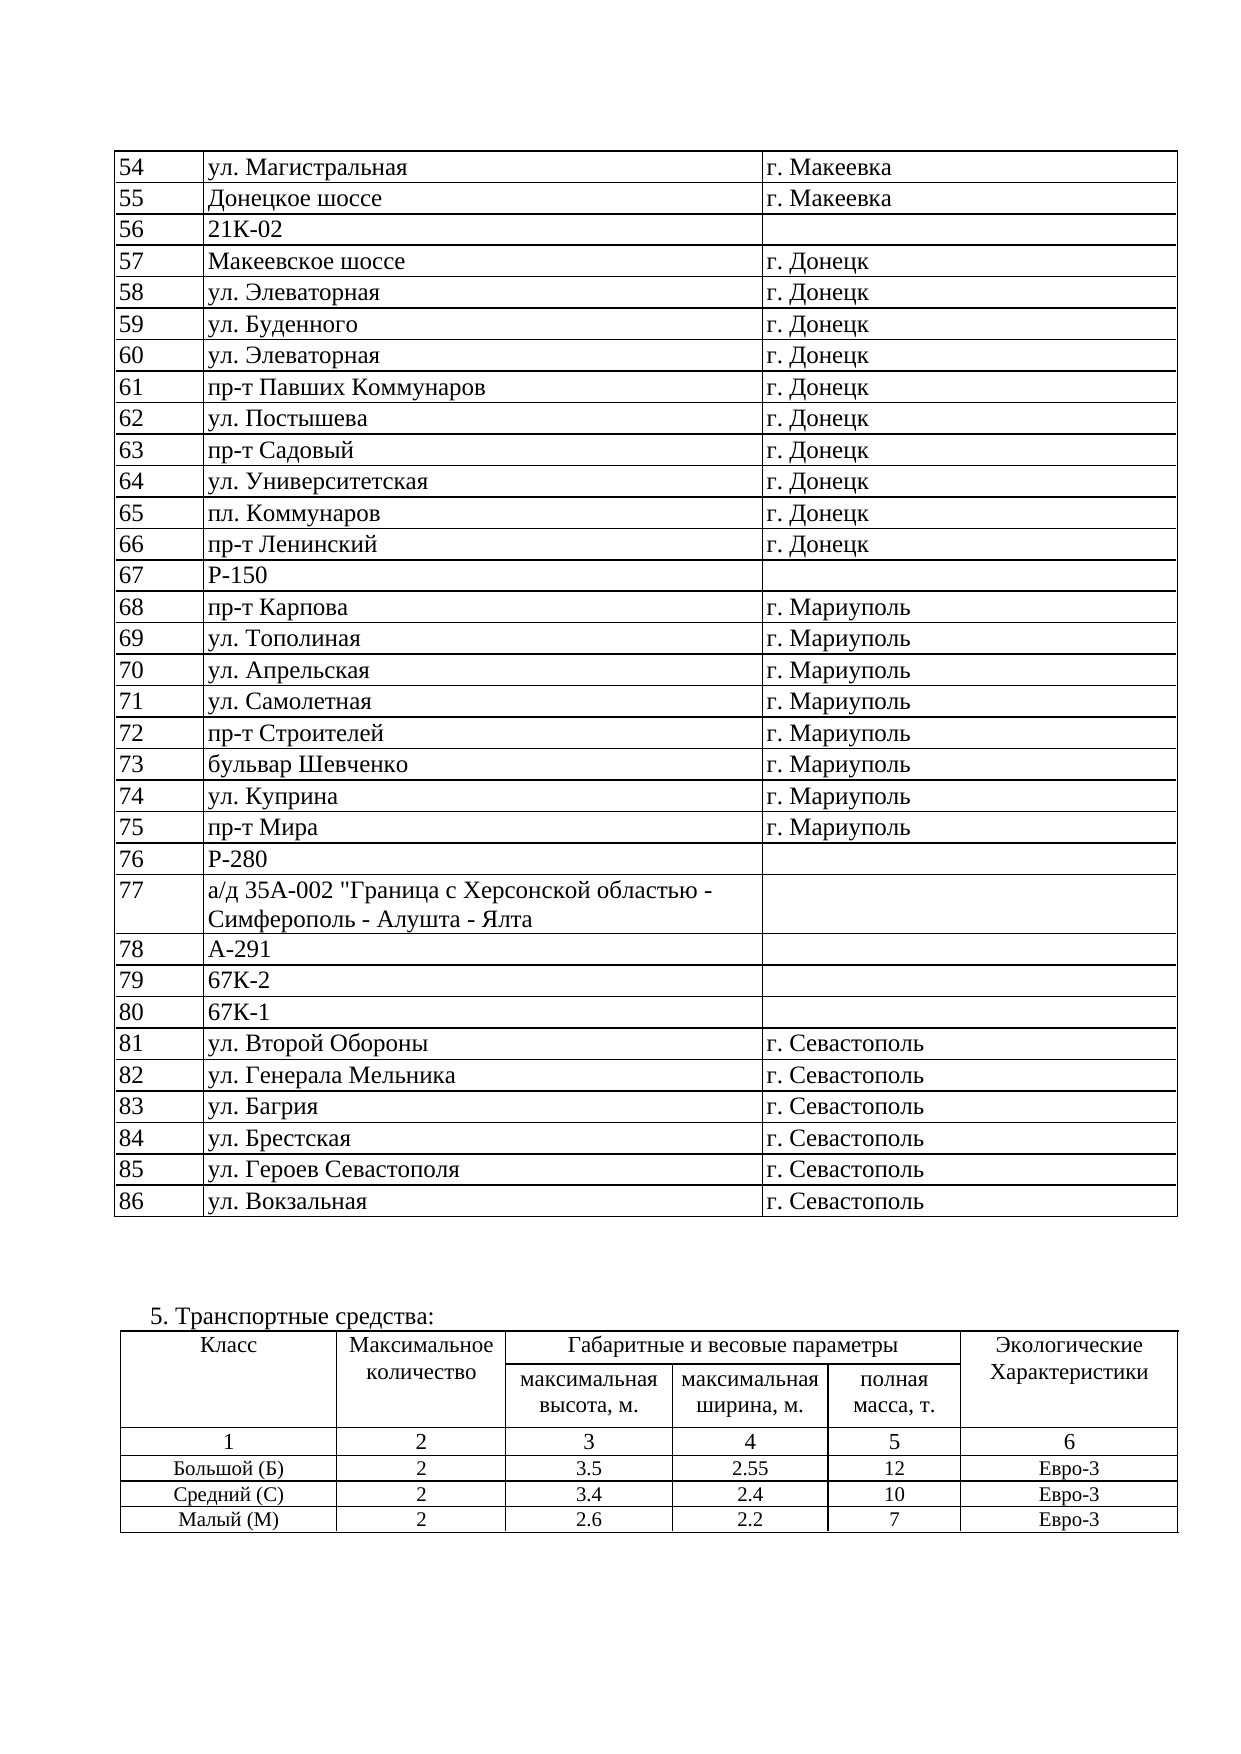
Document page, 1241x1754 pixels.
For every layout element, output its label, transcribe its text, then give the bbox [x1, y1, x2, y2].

table_cell [763, 933, 1177, 964]
table_cell [763, 842, 1177, 873]
table_cell Донецкое шоссе [204, 183, 762, 213]
table_cell 80 [115, 997, 203, 1027]
table_cell г. Мариуполь [763, 653, 1177, 685]
table_cell г. Севастополь [763, 1153, 1177, 1184]
table_header Габаритные и весовые параметры [506, 1332, 960, 1363]
table_cell 66 [115, 529, 203, 559]
table_cell 77 [115, 875, 203, 933]
table_cell г. Мариуполь [763, 779, 1177, 811]
table_cell пр-т Садовый [204, 435, 762, 464]
table_cell ул. Апрельская [204, 655, 762, 685]
table_cell г. Макеевка [763, 181, 1177, 213]
table_cell 7 [829, 1507, 960, 1531]
table_header Экологические Характеристики [961, 1332, 1177, 1427]
table_cell пр-т Мира [204, 812, 762, 842]
table_header Максимальное количество [337, 1332, 505, 1427]
table_cell 84 [115, 1123, 203, 1153]
table_cell 2 [337, 1507, 505, 1531]
table_cell 67 [115, 560, 203, 590]
table_cell 2.55 [673, 1456, 827, 1480]
table_cell 56 [115, 214, 203, 244]
table_cell г. Донецк [763, 244, 1177, 276]
table_cell ул. Элеваторная [204, 340, 762, 370]
table_cell 2.4 [673, 1482, 827, 1506]
table_cell 61 [115, 371, 203, 402]
table_cell 67К-1 [204, 997, 762, 1027]
table_cell 3 [506, 1428, 672, 1454]
table_cell 2.2 [673, 1507, 827, 1531]
table_cell 78 [115, 934, 203, 964]
table_cell г. Севастополь [763, 1121, 1177, 1153]
table_cell ул. Тополиная [204, 623, 762, 653]
table_cell Евро-3 [961, 1482, 1177, 1506]
table_cell Макеевское шоссе [204, 246, 762, 276]
table_cell [763, 964, 1177, 996]
table_cell ул. Куприна [204, 781, 762, 811]
table_cell ул. Магистральная [204, 152, 762, 181]
table_cell г. Мариуполь [763, 590, 1177, 622]
table_cell г. Мариуполь [763, 748, 1177, 779]
table_cell 64 [115, 466, 203, 496]
table_cell 2 [337, 1456, 505, 1480]
table_cell ул. Элеваторная [204, 277, 762, 307]
table_cell [763, 874, 1177, 933]
table_cell Р-280 [204, 844, 762, 873]
table_cell 86 [115, 1185, 203, 1216]
table_cell бульвар Шевченко [204, 749, 762, 779]
table_cell [763, 213, 1177, 244]
table_cell ул. Самолетная [204, 686, 762, 716]
table_cell 69 [115, 623, 203, 653]
table_cell 67К-2 [204, 966, 762, 996]
table_cell максимальная высота, м. [506, 1365, 672, 1427]
table_cell 55 [115, 183, 203, 213]
table_cell г. Мариуполь [763, 685, 1177, 716]
table_cell ул. Багрия [204, 1092, 762, 1121]
table_cell Р-150 [204, 561, 762, 590]
text 5. Транспортные средства: [150, 1301, 1090, 1330]
table_cell пл. Коммунаров [204, 498, 762, 527]
table_cell Евро-3 [961, 1507, 1177, 1531]
table_cell 12 [829, 1456, 960, 1480]
table_cell 82 [115, 1060, 203, 1090]
table_cell Большой (Б) [121, 1456, 336, 1480]
table_cell г. Севастополь [763, 1027, 1177, 1058]
table_cell г. Донецк [763, 370, 1177, 402]
table_cell ул. Буденного [204, 309, 762, 339]
table_cell ул. Вокзальная [204, 1186, 762, 1216]
table_cell пр-т Ленинский [204, 529, 762, 559]
table_cell 85 [115, 1154, 203, 1184]
table_cell пр-т Строителей [204, 718, 762, 748]
table_cell ул. Университетская [204, 466, 762, 496]
table_cell ул. Героев Севастополя [204, 1155, 762, 1184]
table_cell 57 [115, 245, 203, 276]
table_cell 58 [115, 277, 203, 307]
table_cell пр-т Карпова [204, 592, 762, 622]
table_cell г. Донецк [763, 465, 1177, 496]
table_cell Средний (С) [121, 1482, 336, 1506]
table_cell 65 [115, 497, 203, 527]
table_cell ул. Брестская [204, 1123, 762, 1153]
table_cell 68 [115, 591, 203, 622]
table_cell 76 [115, 843, 203, 873]
table_cell г. Донецк [763, 496, 1177, 527]
table_cell 63 [115, 434, 203, 464]
table_cell 2 [337, 1428, 505, 1454]
table_cell [763, 559, 1177, 590]
table_header Класс [121, 1332, 336, 1427]
table_cell 21К-02 [204, 215, 762, 244]
table_cell 73 [115, 749, 203, 779]
table_cell г. Донецк [763, 307, 1177, 339]
table_cell полная масса, т. [829, 1365, 960, 1427]
table_cell 2 [337, 1482, 505, 1506]
table_cell ул. Второй Обороны [204, 1029, 762, 1058]
table_cell ул. Постышева [204, 403, 762, 433]
table_cell г. Донецк [763, 339, 1177, 370]
table_cell 75 [115, 812, 203, 842]
table_cell г. Мариуполь [763, 622, 1177, 653]
table_cell [763, 996, 1177, 1027]
table_cell 83 [115, 1091, 203, 1121]
table_cell а/д 35А-002 "Граница с Херсонской областью - Симферополь - Алушта - Ялта [204, 875, 762, 933]
table_cell Евро-3 [961, 1456, 1177, 1480]
table_cell г. Донецк [763, 402, 1177, 433]
table_cell 2.6 [506, 1507, 672, 1531]
table_cell г. Донецк [763, 433, 1177, 464]
table_cell пр-т Павших Коммунаров [204, 372, 762, 402]
table_cell 79 [115, 965, 203, 996]
table_cell Малый (М) [121, 1507, 336, 1531]
table_cell максимальная ширина, м. [673, 1365, 827, 1427]
table_cell 54 [115, 152, 203, 181]
table_cell 72 [115, 717, 203, 748]
table_cell г. Севастополь [763, 1184, 1177, 1216]
table_cell 6 [961, 1428, 1177, 1454]
table_cell 81 [115, 1028, 203, 1058]
table_cell 62 [115, 403, 203, 433]
table_cell г. Макеевка [763, 152, 1177, 181]
table_cell 70 [115, 654, 203, 685]
table_cell 5 [829, 1428, 960, 1454]
table_cell 71 [115, 686, 203, 716]
table_cell ул. Генерала Мельника [204, 1060, 762, 1090]
table_cell г. Севастополь [763, 1059, 1177, 1090]
table_cell А-291 [204, 934, 762, 964]
table_cell 3.4 [506, 1482, 672, 1506]
table_cell г. Донецк [763, 276, 1177, 307]
table_cell 60 [115, 340, 203, 370]
table_cell 4 [673, 1428, 827, 1454]
table_cell 1 [121, 1428, 336, 1454]
table_cell г. Севастополь [763, 1090, 1177, 1121]
table_cell 74 [115, 780, 203, 811]
table_cell г. Донецк [763, 528, 1177, 559]
table_cell 10 [829, 1482, 960, 1506]
table_cell г. Мариуполь [763, 811, 1177, 842]
table_cell г. Мариуполь [763, 716, 1177, 748]
table_cell 59 [115, 308, 203, 339]
table_cell 3.5 [506, 1456, 672, 1480]
